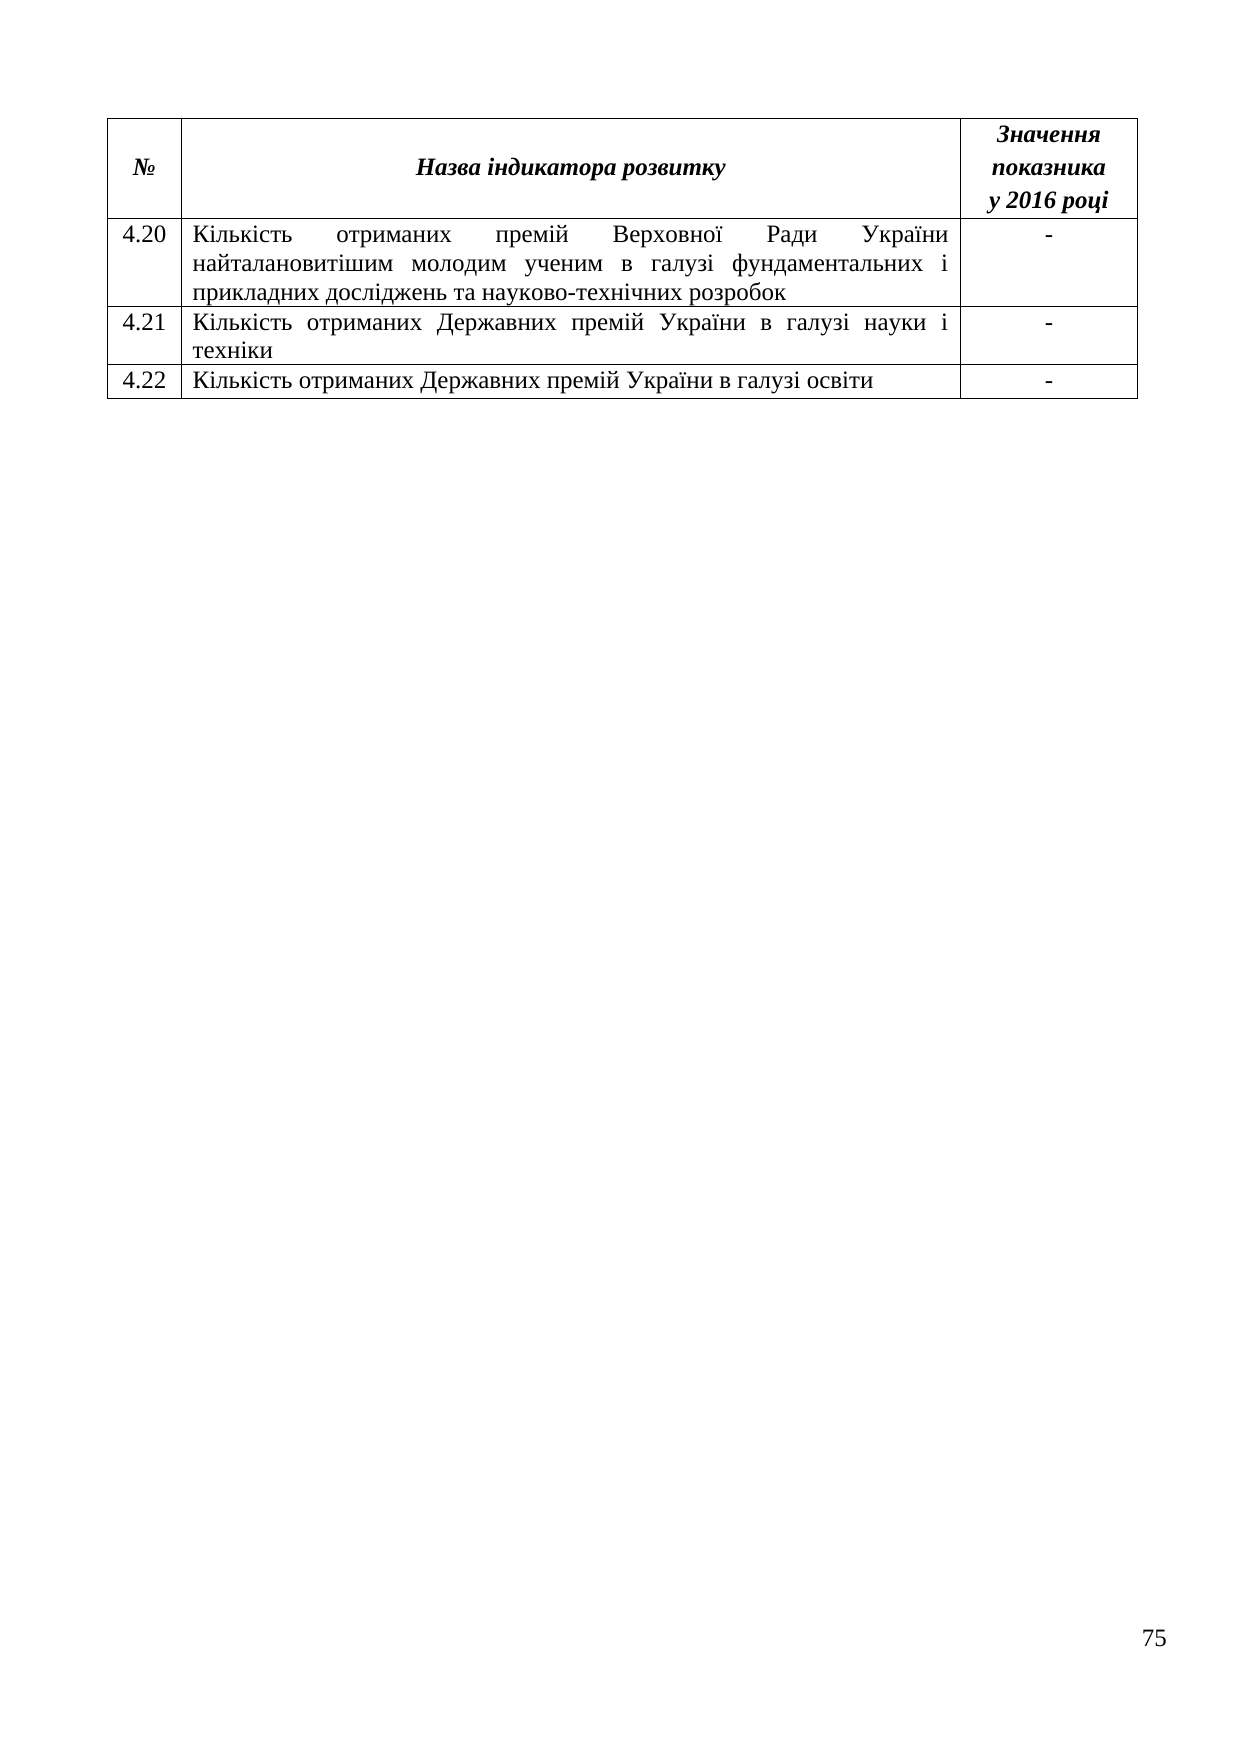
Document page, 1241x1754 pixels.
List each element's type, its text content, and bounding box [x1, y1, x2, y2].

table_cell 4.20 [108, 219, 181, 306]
table_cell - [961, 307, 1137, 364]
table_cell Кількість отриманих Державних премій України в галузі освіти [182, 365, 960, 398]
table_cell Кількість отриманих Державних премій України в галузі науки і техніки [182, 307, 960, 364]
table_cell 4.22 [108, 365, 181, 398]
table_cell - [961, 365, 1137, 398]
table_header Значення показника у 2016 році [961, 119, 1137, 218]
table_header Назва індикатора розвитку [182, 119, 960, 218]
table_cell - [961, 219, 1137, 306]
table_header № [108, 119, 181, 218]
table_cell 4.21 [108, 307, 181, 364]
table_cell Кількість отриманих премій Верховної Ради України найталановитішим молодим ученим в галузі фундаментальних і прикладних досліджень та науково-технічних розробок [182, 219, 960, 306]
